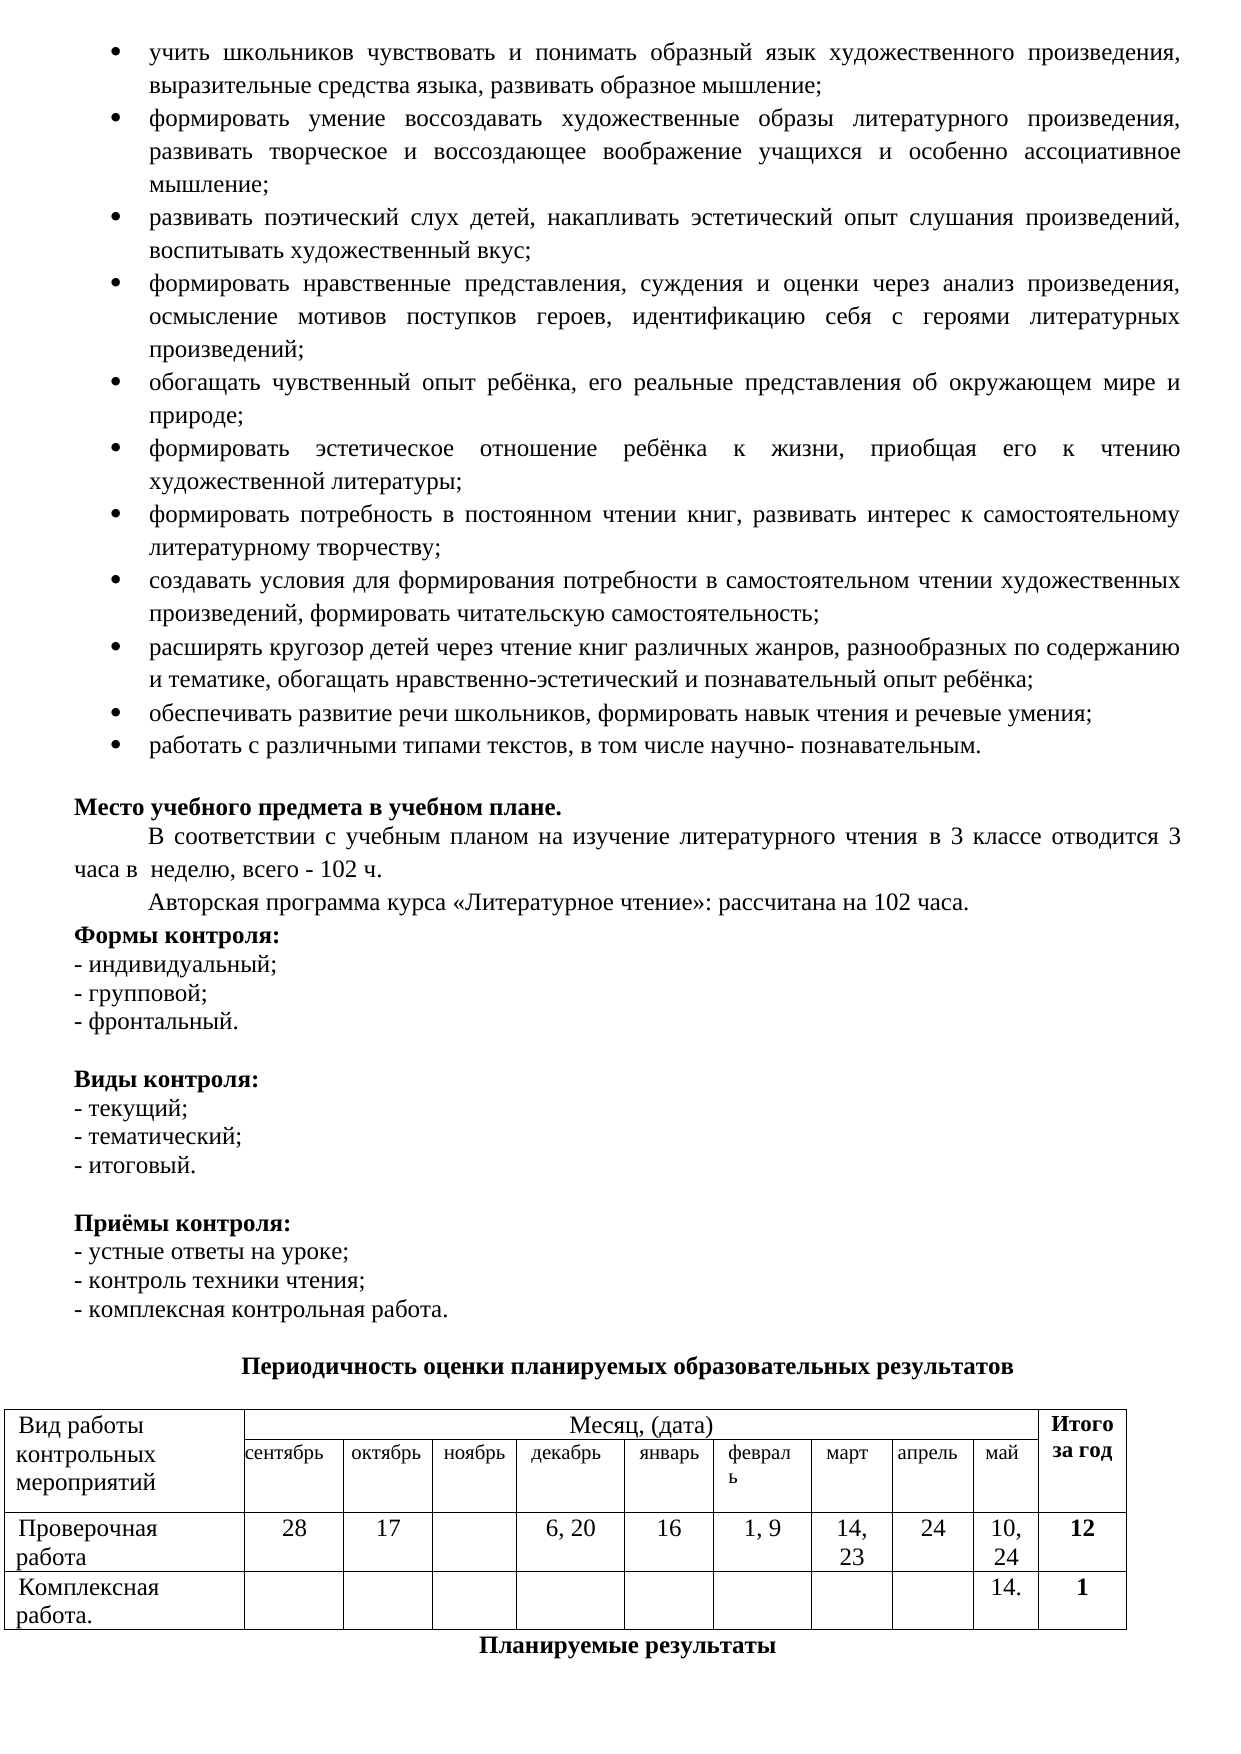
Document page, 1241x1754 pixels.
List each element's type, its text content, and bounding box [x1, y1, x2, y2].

table_cell 12 [1039, 1513, 1126, 1571]
table_cell 14. [974, 1572, 1038, 1629]
table_cell 16 [625, 1513, 713, 1571]
text - комплексная контрольная работа. [74, 1294, 1181, 1323]
table_cell 28 [245, 1513, 343, 1571]
text - групповой; [74, 978, 1181, 1006]
list формировать нравственные представления, суждения и оценки через анализ произведения, осмысление мотивов поступков героев, идентификацию себя с героями литературных произведений; [111, 268, 1181, 363]
list учить школьников чувствовать и понимать образный язык художественного произведения, выразительные средства языка, развивать образное мышление; [111, 37, 1181, 99]
list развивать поэтический слух детей, накапливать эстетический опыт слушания произведений, воспитывать художественный вкус; [111, 202, 1181, 264]
text Планируемые результаты [74, 1630, 1181, 1659]
text - устные ответы на уроке; [74, 1236, 1181, 1265]
table_cell [893, 1572, 973, 1629]
table_cell [812, 1572, 892, 1629]
text Периодичность оценки планируемых образовательных результатов [74, 1351, 1181, 1380]
table_cell 14, 23 [812, 1513, 892, 1571]
text В соответствии с учебным планом на изучение литературного чтения в 3 классе отводится 3 часа в неделю, всего - 102 ч. [74, 821, 1181, 883]
table_cell Комплексная работа. [5, 1572, 244, 1629]
text Формы контроля: [74, 920, 1181, 949]
table_cell [517, 1572, 624, 1629]
text - текущий; [74, 1093, 1181, 1121]
table_header Месяц, (дата) [245, 1410, 1038, 1439]
table_cell май [974, 1440, 1038, 1512]
text - фронтальный. [74, 1006, 1181, 1035]
table_cell 6, 20 [517, 1513, 624, 1571]
text Виды контроля: [74, 1064, 1181, 1093]
list формировать умение воссоздавать художественные образы литературного произведения, развивать творческое и воссоздающее воображение учащихся и особенно ассоциативное мышление; [111, 103, 1181, 198]
text Приёмы контроля: [74, 1208, 1181, 1236]
table_cell 24 [893, 1513, 973, 1571]
table_cell апрель [893, 1440, 973, 1512]
table_cell декабрь [517, 1440, 624, 1512]
table_cell октябрь [344, 1440, 432, 1512]
text - контроль техники чтения; [74, 1265, 1181, 1294]
table_cell [433, 1572, 516, 1629]
list формировать потребность в постоянном чтении книг, развивать интерес к самостоятельному литературному творчеству; [111, 499, 1181, 561]
text Авторская программа курса «Литературное чтение»: рассчитана на 102 часа. [74, 887, 1181, 916]
table_cell [714, 1572, 811, 1629]
table_cell [245, 1572, 343, 1629]
list формировать эстетическое отношение ребёнка к жизни, приобщая его к чтению художественной литературы; [111, 433, 1181, 495]
table_cell март [812, 1440, 892, 1512]
table_cell [344, 1572, 432, 1629]
table_cell январь [625, 1440, 713, 1512]
list обогащать чувственный опыт ребёнка, его реальные представления об окружающем мире и природе; [111, 367, 1181, 429]
table_header Вид работы контрольных мероприятий [5, 1410, 244, 1512]
table_cell февраль [714, 1440, 811, 1512]
text Место учебного предмета в учебном плане. [74, 792, 1181, 821]
text - тематический; [74, 1121, 1181, 1150]
table_cell ноябрь [433, 1440, 516, 1512]
text - индивидуальный; [74, 949, 1181, 978]
table_cell Проверочная работа [5, 1513, 244, 1571]
list работать с различными типами текстов, в том числе научно- познавательным. [111, 731, 1181, 759]
list расширять кругозор детей через чтение книг различных жанров, разнообразных по содержанию и тематике, обогащать нравственно-эстетический и познавательный опыт ребёнка; [111, 632, 1181, 693]
table_cell [625, 1572, 713, 1629]
table_cell [433, 1513, 516, 1571]
table_header Итого за год [1039, 1410, 1126, 1512]
text - итоговый. [74, 1150, 1181, 1179]
list обеспечивать развитие речи школьников, формировать навык чтения и речевые умения; [111, 698, 1181, 726]
table_cell 10, 24 [974, 1513, 1038, 1571]
table_cell 1, 9 [714, 1513, 811, 1571]
list создавать условия для формирования потребности в самостоятельном чтении художественных произведений, формировать читательскую самостоятельность; [111, 566, 1181, 627]
table_cell сентябрь [245, 1440, 343, 1512]
table_cell 17 [344, 1513, 432, 1571]
table_cell 1 [1039, 1572, 1126, 1629]
